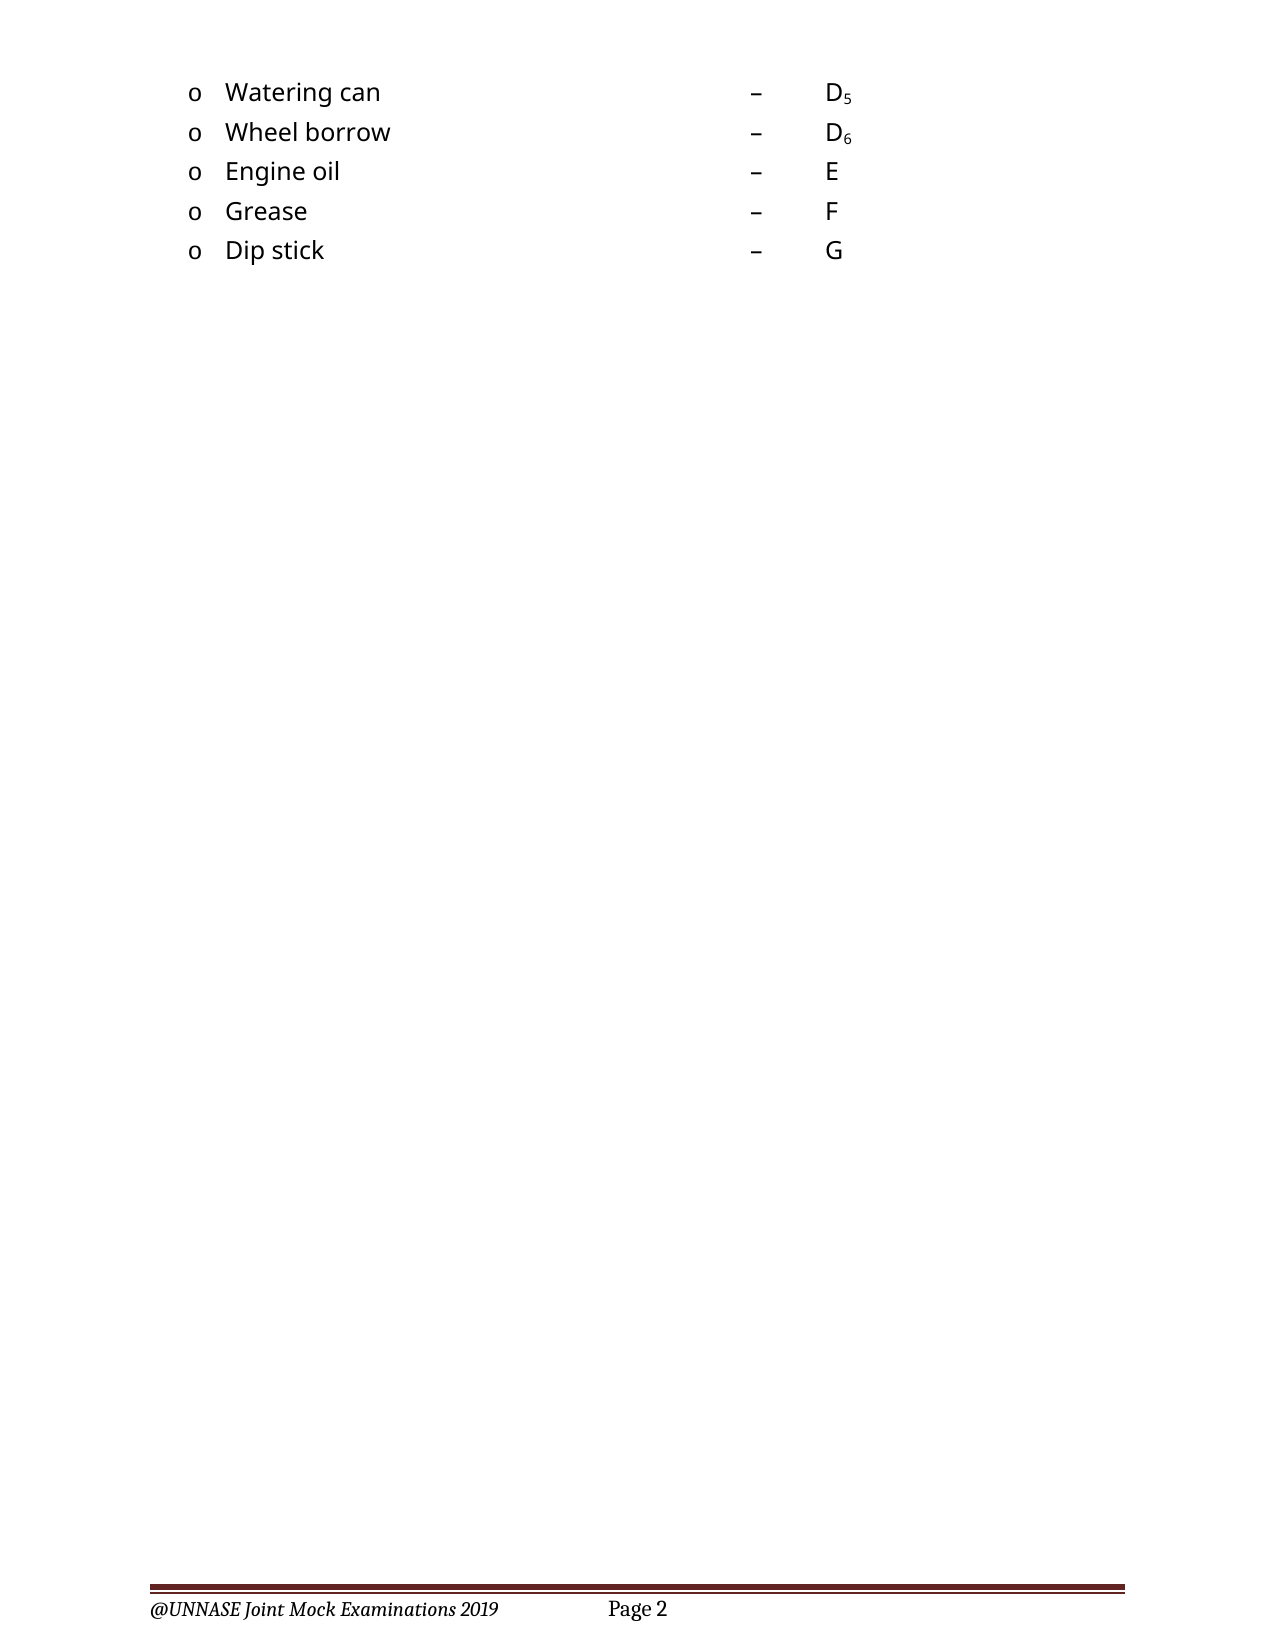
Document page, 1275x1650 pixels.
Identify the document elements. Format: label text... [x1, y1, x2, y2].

list Dip stick – G [187, 232, 1125, 267]
list Wheel borrow – D6 [187, 114, 1125, 149]
list Grease – F [187, 193, 1125, 227]
list Watering can – D5 [187, 75, 1125, 109]
list Engine oil – E [187, 154, 1125, 188]
